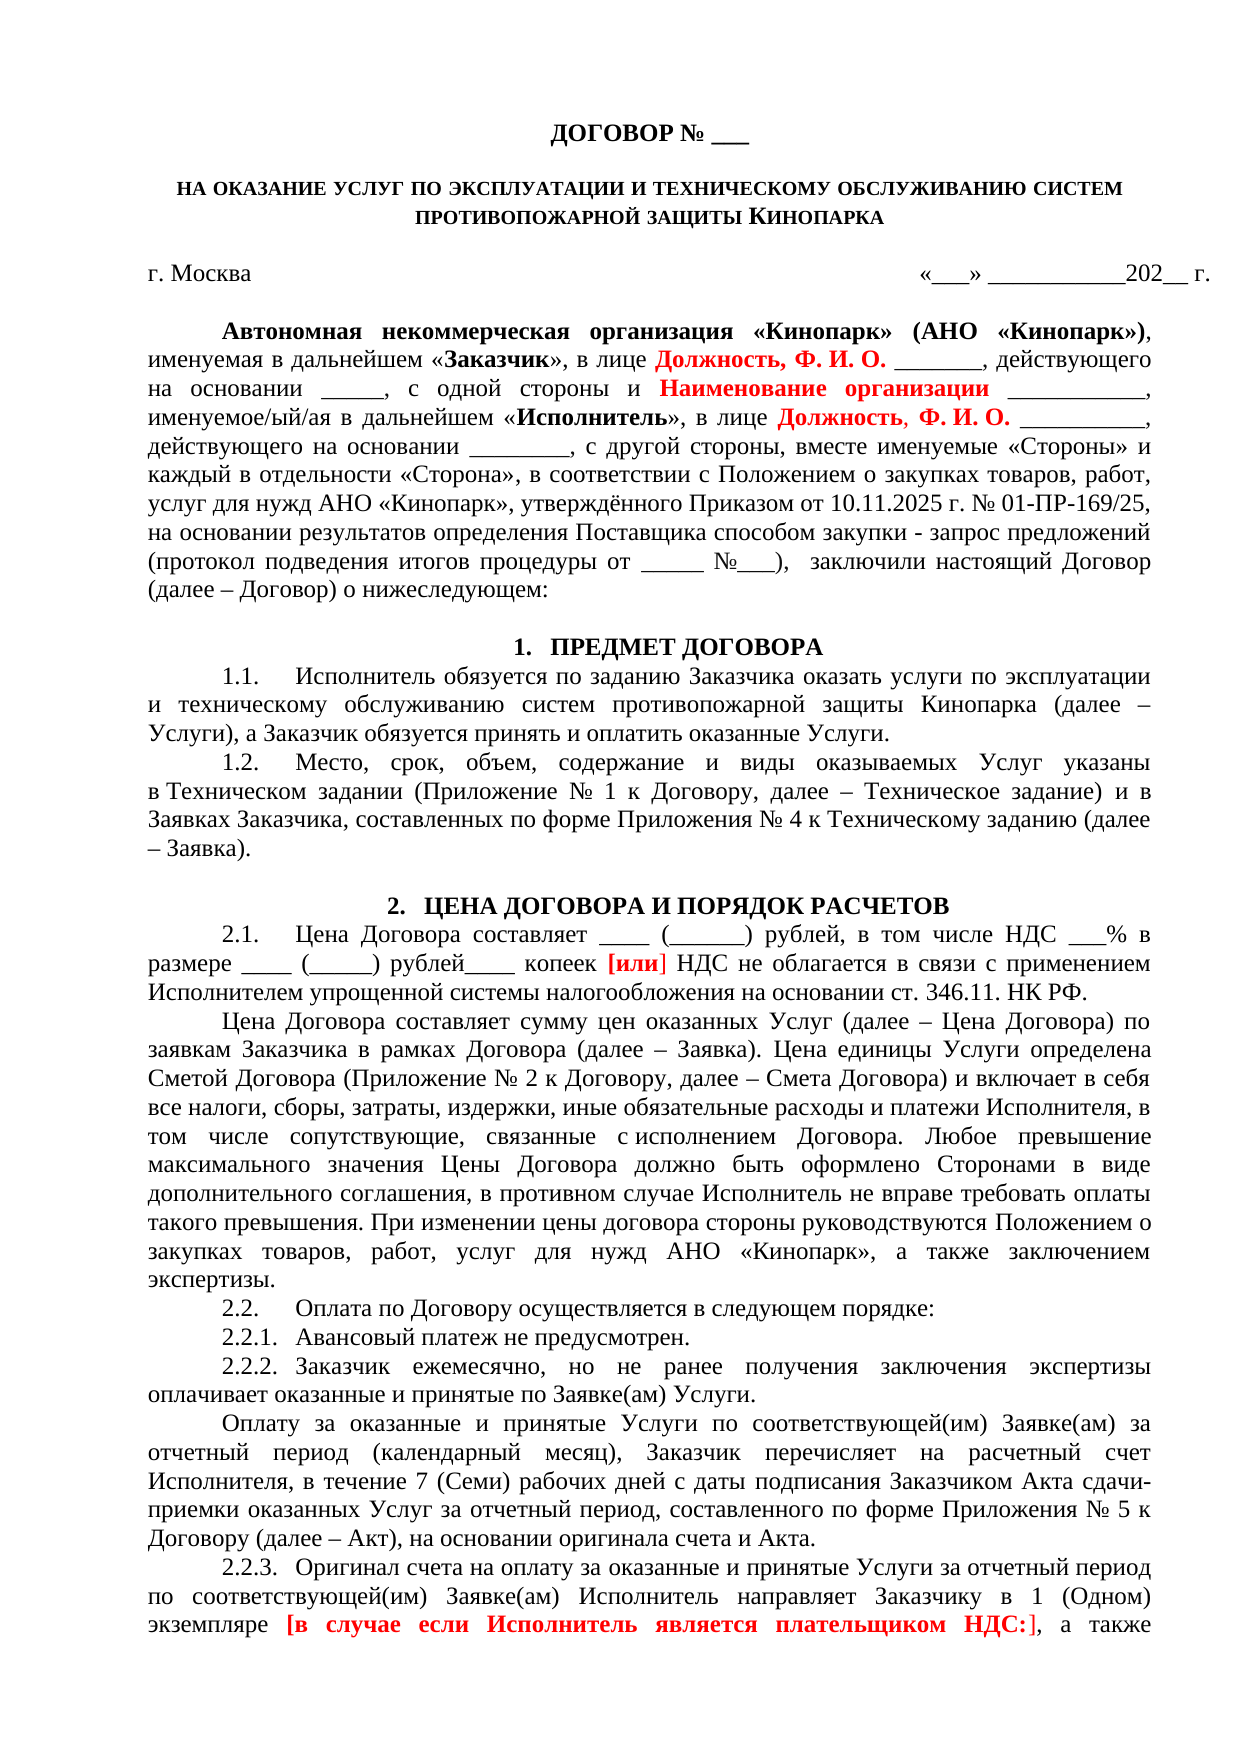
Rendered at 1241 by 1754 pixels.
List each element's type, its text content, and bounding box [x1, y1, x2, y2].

subtitle Цена Договора и порядок расчетов [185, 891, 1152, 919]
subtitle Предмет Договора [185, 632, 1152, 661]
text на оказание услуг по эксплуатации и техническому обслуживанию систем противопожарной защиты Кинопарка [148, 172, 1152, 229]
text Автономная некоммерческая организация «Кинопарк» (АНО «Кинопарк»), именуемая в дальнейшем «Заказчик», в лице Должность, Ф. И. О. _______, действующего на основании _____, с одной стороны и Наименование организации ___________, именуемое/ый/ая в дальнейшем «Исполнитель», в лице Должность, Ф. И. О. __________, действующего на основании ________, с другой стороны, вместе именуемые «Стороны» и каждый в отдельности «Сторона», в соответствии с Положением о закупках товаров, работ, услуг для нужд АНО «Кинопарк», утверждённого Приказом от 10.11.2025 г. № 01-ПР-169/25, на основании результатов определения Поставщика способом закупки - запрос предложений (протокол подведения итогов процедуры от _____ №___), заключили настоящий Договор (далее – Договор) о нижеследующем: [148, 316, 1152, 603]
text Оплату за оказанные и принятые Услуги по соответствующей(им) Заявке(ам) за отчетный период (календарный месяц), Заказчик перечисляет на расчетный счет Исполнителя, в течение 7 (Семи) рабочих дней с даты подписания Заказчиком Акта сдачи-приемки оказанных Услуг за отчетный период, составленного по форме Приложения № 5 к Договору (далее – Акт), на основании оригинала счета и Акта. [148, 1408, 1152, 1552]
list Исполнитель обязуется по заданию Заказчика оказать услуги по эксплуатации и техническому обслуживанию систем противопожарной защиты Кинопарка (далее – Услуги), а Заказчик обязуется принять и оплатить оказанные Услуги. [148, 661, 1152, 747]
list Заказчик ежемесячно, но не ранее получения заключения экспертизы оплачивает оказанные и принятые по Заявке(ам) Услуги. [148, 1351, 1152, 1408]
list Оплата по Договору осуществляется в следующем порядке: [148, 1293, 1152, 1322]
text 2.1. Цена Договора составляет ____ (______) рублей, в том числе НДС ___% в размере ____ (_____) рублей____ копеек [или] НДС не облагается в связи с применением Исполнителем упрощенной системы налогообложения на основании ст. 346.11. НК РФ. [148, 919, 1152, 1006]
text Цена Договора составляет сумму цен оказанных Услуг (далее – Цена Договора) по заявкам Заказчика в рамках Договора (далее – Заявка). Цена единицы Услуги определена Сметой Договора (Приложение № 2 к Договору, далее – Смета Договора) и включает в себя все налоги, сборы, затраты, издержки, иные обязательные расходы и платежи Исполнителя, в том числе сопутствующие, связанные с исполнением Договора. Любое превышение максимального значения Цены Договора должно быть оформлено Сторонами в виде дополнительного соглашения, в противном случае Исполнитель не вправе требовать оплаты такого превышения. При изменении цены договора стороны руководствуются Положением о закупках товаров, работ, услуг для нужд АНО «Кинопарк», а также заключением экспертизы. [148, 1006, 1152, 1293]
text г. Москва «___» ___________202__ г. [148, 258, 1152, 287]
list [148, 1552, 1152, 1638]
list Авансовый платеж не предусмотрен. [148, 1322, 1152, 1351]
text Договор № ___ [148, 118, 1152, 147]
list Место, срок, объем, содержание и виды оказываемых Услуг указаны в Техническом задании (Приложение № 1 к Договору, далее – Техническое задание) и в Заявках Заказчика, составленных по форме Приложения № 4 к Техническому заданию (далее – Заявка). [148, 747, 1152, 862]
